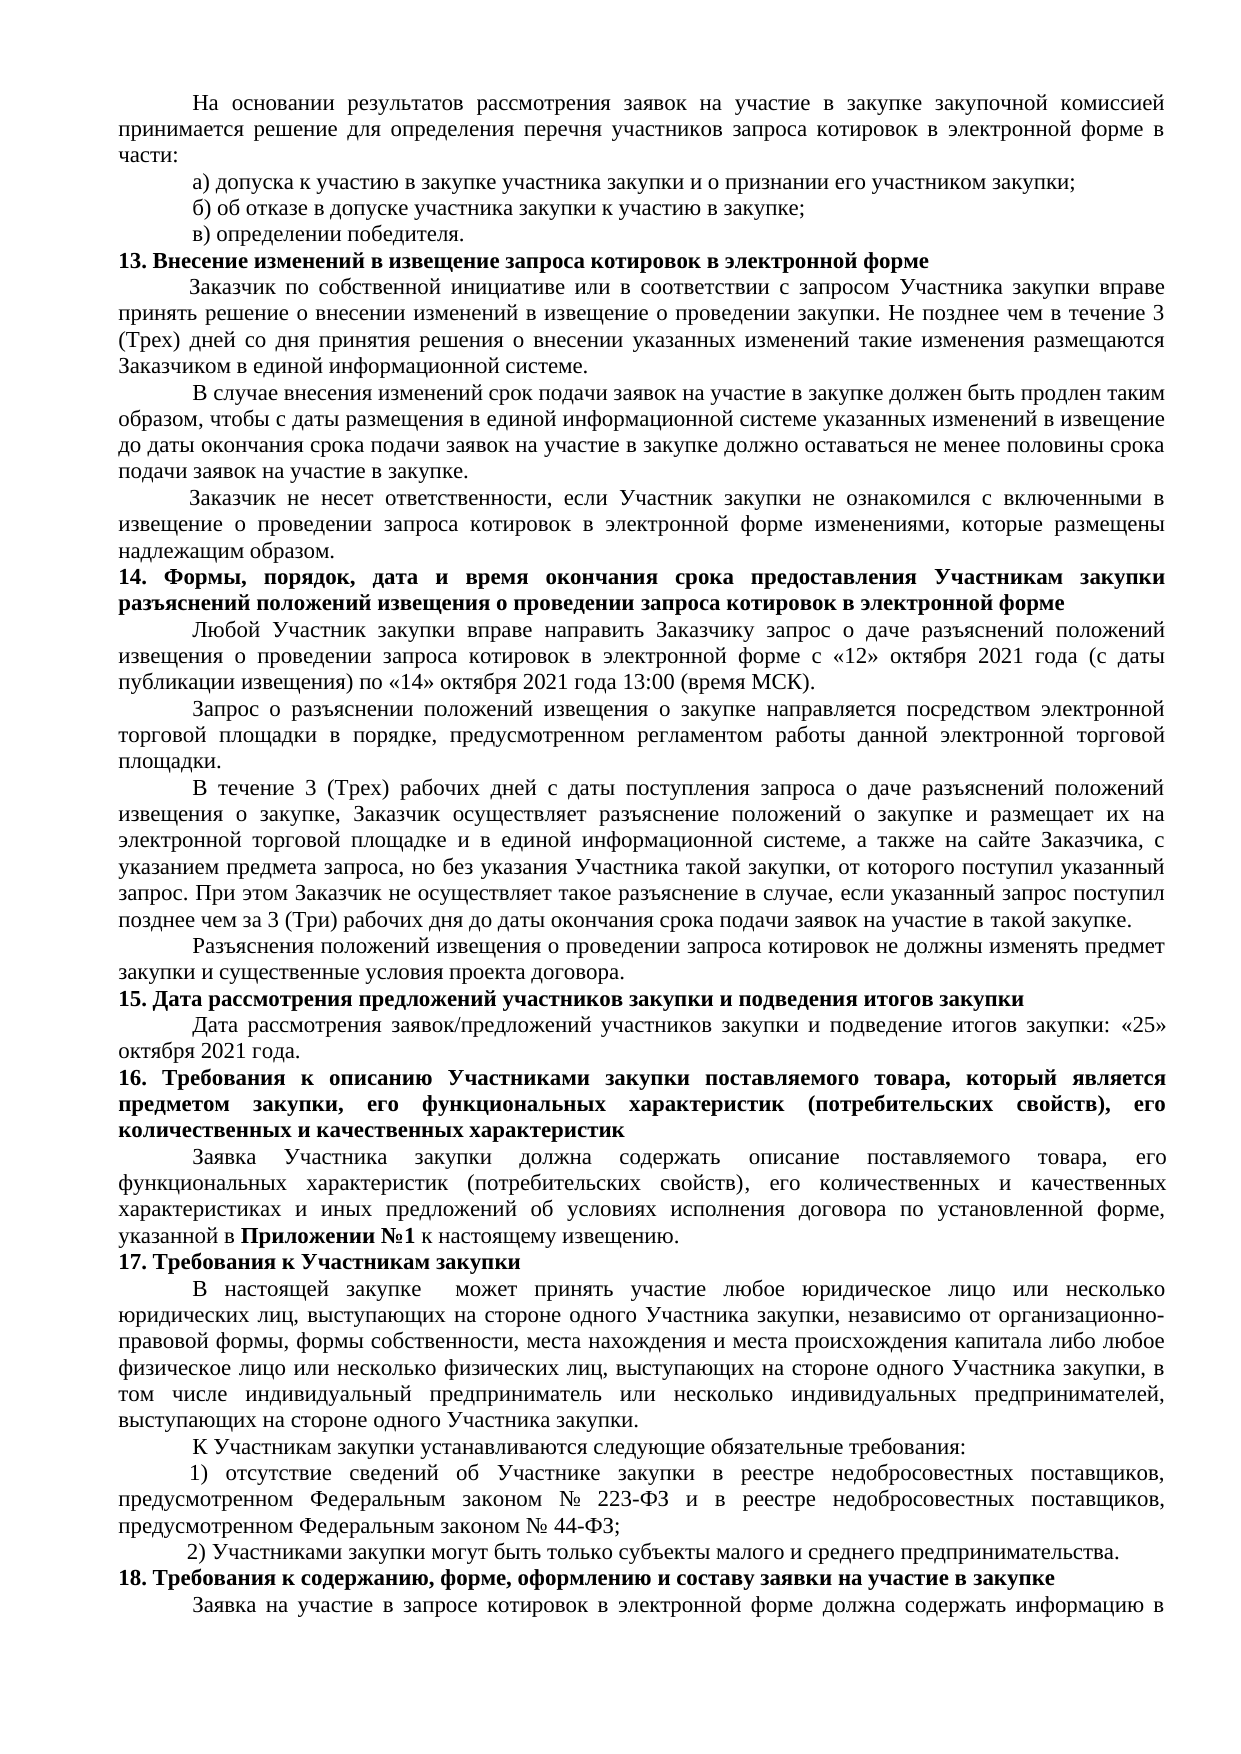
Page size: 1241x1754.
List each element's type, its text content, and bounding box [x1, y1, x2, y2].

text Дата рассмотрения заявок/предложений участников закупки и подведение итогов закупки: «25» октября 2021 года. [118, 1011, 1167, 1064]
text В течение 3 (Трех) рабочих дней с даты поступления запроса о даче разъяснений положений извещения о закупке, Заказчик осуществляет разъяснение положений о закупке и размещает их на электронной торговой площадке и в единой информационной системе, а также на сайте Заказчика, с указанием предмета запроса, но без указания Участника такой закупки, от которого поступил указанный запрос. При этом Заказчик не осуществляет такое разъяснение в случае, если указанный запрос поступил позднее чем за 3 (Три) рабочих дня до даты окончания срока подачи заявок на участие в такой закупке. [118, 774, 1167, 932]
text 2) Участниками закупки могут быть только субъекты малого и среднего предпринимательства. [118, 1538, 1167, 1564]
text В случае внесения изменений срок подачи заявок на участие в закупке должен быть продлен таким образом, чтобы с даты размещения в единой информационной системе указанных изменений в извещение до даты окончания срока подачи заявок на участие в закупке должно оставаться не менее половины срока подачи заявок на участие в закупке. [118, 378, 1167, 484]
text 18. Требования к содержанию, форме, оформлению и составу заявки на участие в закупке [118, 1564, 1167, 1591]
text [118, 1591, 1167, 1617]
text Заказчик по собственной инициативе или в соответствии с запросом Участника закупки вправе принять решение о внесении изменений в извещение о проведении закупки. Не позднее чем в течение 3 (Трех) дней со дня принятия решения о внесении указанных изменений такие изменения размещаются Заказчиком в единой информационной системе. [118, 273, 1167, 378]
text 14. Формы, порядок, дата и время окончания срока предоставления Участникам закупки разъяснений положений извещения о проведении запроса котировок в электронной форме [118, 563, 1167, 616]
text Запрос о разъяснении положений извещения о закупке направляется посредством электронной торговой площадки в порядке, предусмотренном регламентом работы данной электронной торговой площадки. [118, 695, 1167, 774]
text Разъяснения положений извещения о проведении запроса котировок не должны изменять предмет закупки и существенные условия проекта договора. [118, 932, 1167, 985]
text К Участникам закупки устанавливаются следующие обязательные требования: [118, 1433, 1167, 1459]
text 15. Дата рассмотрения предложений участников закупки и подведения итогов закупки [118, 985, 1167, 1011]
text Заявка Участника закупки должна содержать описание поставляемого товара, его функциональных характеристик (потребительских свойств), его количественных и качественных характеристиках и иных предложений об условиях исполнения договора по установленной форме, указанной в Приложении №1 к настоящему извещению. [118, 1143, 1167, 1248]
text В настоящей закупке может принять участие любое юридическое лицо или несколько юридических лиц, выступающих на стороне одного Участника закупки, независимо от организационно-правовой формы, формы собственности, места нахождения и места происхождения капитала либо любое физическое лицо или несколько физических лиц, выступающих на стороне одного Участника закупки, в том числе индивидуальный предприниматель или несколько индивидуальных предпринимателей, выступающих на стороне одного Участника закупки. [118, 1274, 1167, 1433]
text На основании результатов рассмотрения заявок на участие в закупке закупочной комиссией принимается решение для определения перечня участников запроса котировок в электронной форме в части: [118, 89, 1167, 168]
text а) допуска к участию в закупке участника закупки и о признании его участником закупки; [118, 168, 1167, 194]
text Любой Участник закупки вправе направить Заказчику запрос о даче разъяснений положений извещения о проведении запроса котировок в электронной форме с «12» октября 2021 года (с даты публикации извещения) по «14» октября 2021 года 13:00 (время МСК). [118, 616, 1167, 695]
text б) об отказе в допуске участника закупки к участию в закупке; [118, 194, 1167, 220]
text 17. Требования к Участникам закупки [118, 1248, 1167, 1274]
text Заказчик не несет ответственности, если Участник закупки не ознакомился с включенными в извещение о проведении запроса котировок в электронной форме изменениями, которые размещены надлежащим образом. [118, 484, 1167, 563]
text 1) отсутствие сведений об Участнике закупки в реестре недобросовестных поставщиков, предусмотренном Федеральным законом № 223-ФЗ и в реестре недобросовестных поставщиков, предусмотренном Федеральным законом № 44-ФЗ; [118, 1459, 1167, 1538]
text в) определении победителя. [118, 220, 1167, 247]
text 13. Внесение изменений в извещение запроса котировок в электронной форме [118, 247, 1167, 273]
text 16. Требования к описанию Участниками закупки поставляемого товара, который является предметом закупки, его функциональных характеристик (потребительских свойств), его количественных и качественных характеристик [118, 1064, 1167, 1143]
